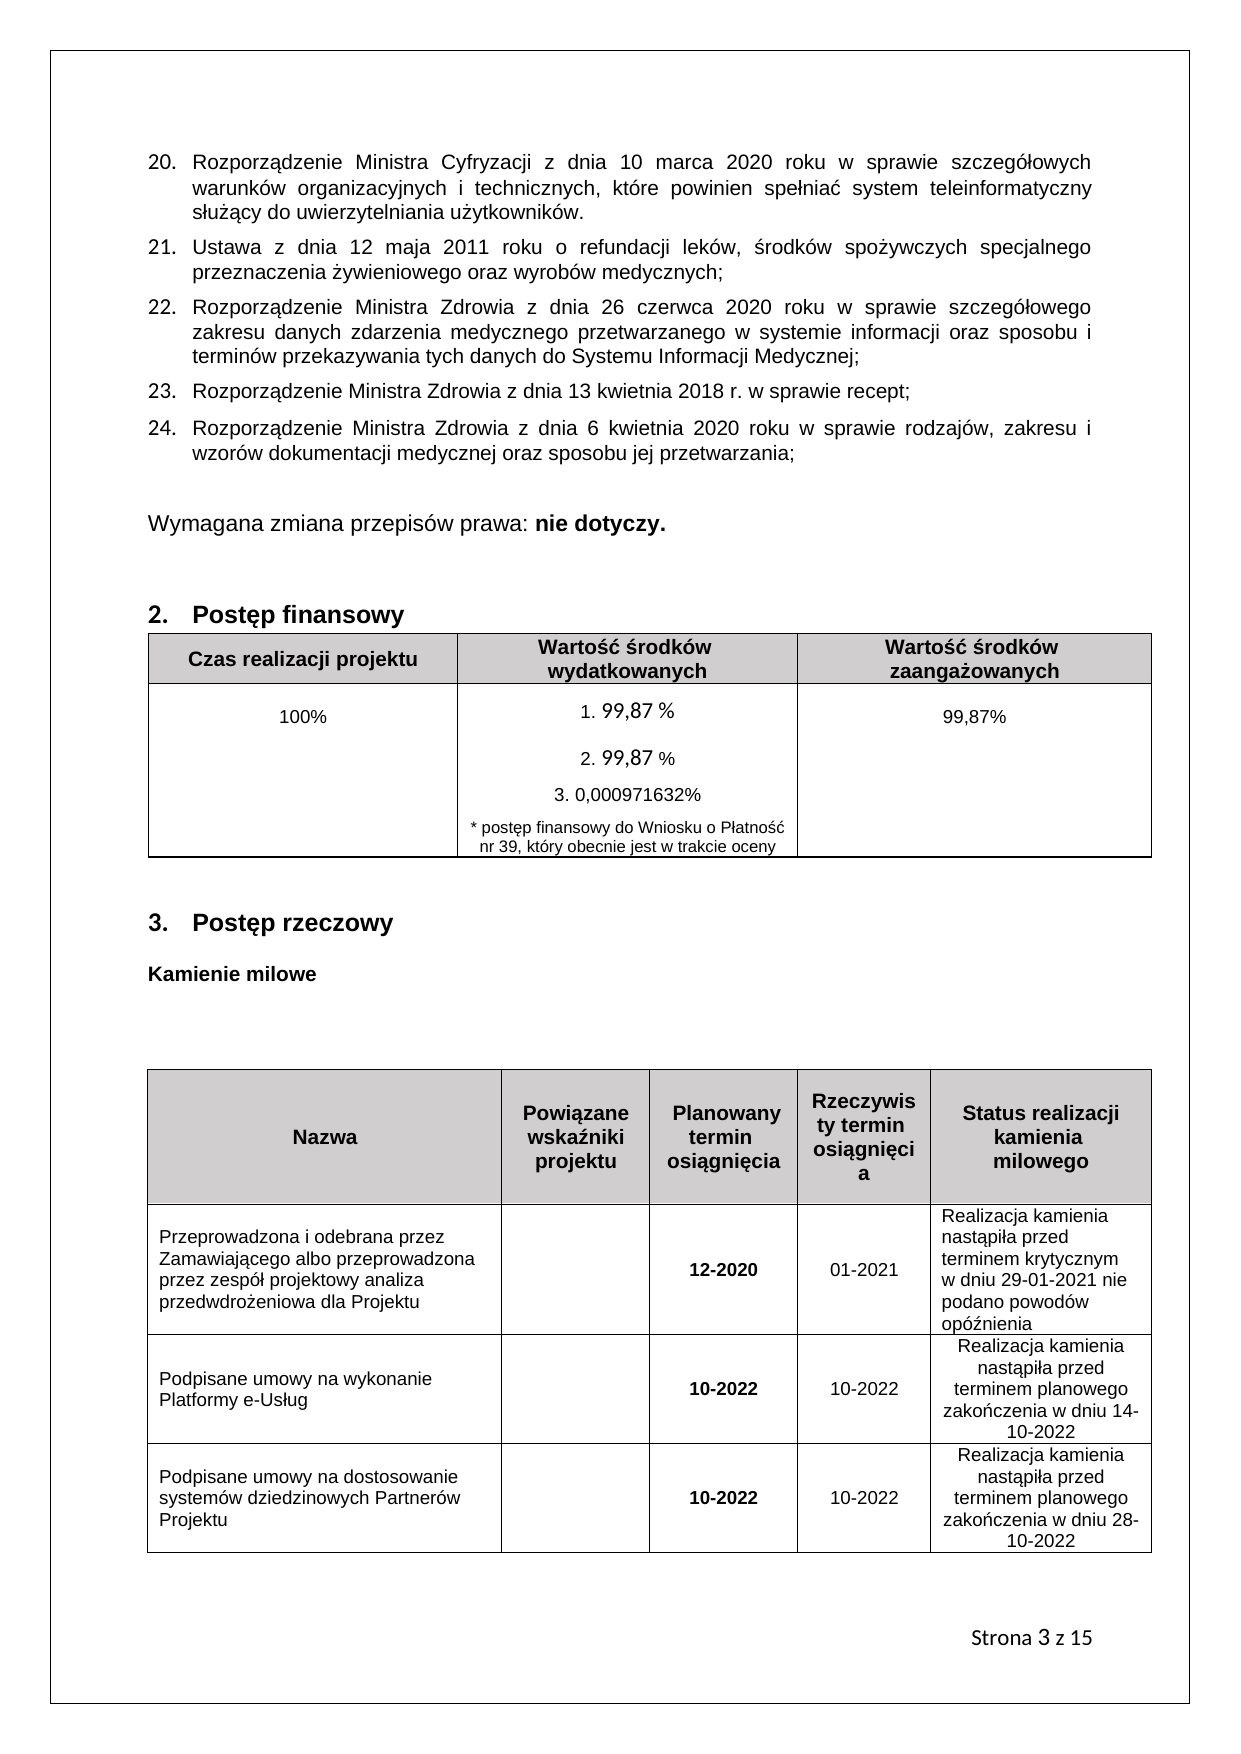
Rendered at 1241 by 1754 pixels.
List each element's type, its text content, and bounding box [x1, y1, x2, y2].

text Kamienie milowe [148, 962, 1093, 986]
table_cell [502, 1335, 649, 1443]
table_cell Podpisane umowy na dostosowanie systemów dziedzinowych Partnerów Projektu [148, 1444, 501, 1552]
table_cell 10-2022 [798, 1335, 930, 1443]
list Rozporządzenie Ministra Zdrowia z dnia 26 czerwca 2020 roku w sprawie szczegółowego zakresu danych zdarzenia medycznego przetwarzanego w systemie informacji oraz sposobu i terminów przekazywania tych danych do Systemu Informacji Medycznej; [148, 292, 1093, 368]
table_cell 10-2022 [798, 1444, 930, 1552]
table_cell Realizacja kamienia nastąpiła przed terminem planowego zakończenia w dniu 28-10-2022 [931, 1444, 1151, 1552]
table_header Status realizacji kamienia milowego [931, 1070, 1151, 1203]
table_header Czas realizacji projektu [149, 634, 457, 683]
table_header Wartość środków zaangażowanych [798, 634, 1151, 683]
table_cell 12-2020 [650, 1205, 797, 1334]
list Rozporządzenie Ministra Zdrowia z dnia 6 kwietnia 2020 roku w sprawie rodzajów, zakresu i wzorów dokumentacji medycznej oraz sposobu jej przetwarzania; [148, 413, 1093, 465]
subtitle Postęp finansowy [148, 597, 1093, 630]
table_cell 100% [149, 684, 457, 856]
table_header Nazwa [148, 1070, 501, 1203]
table_header Powiązane wskaźniki projektu [502, 1070, 649, 1203]
table_header Planowany termin osiągnięcia [650, 1070, 797, 1203]
list Rozporządzenie Ministra Cyfryzacji z dnia 10 marca 2020 roku w sprawie szczegółowych warunków organizacyjnych i technicznych, które powinien spełniać system teleinformatyczny służący do uwierzytelniania użytkowników. [148, 147, 1093, 223]
table_cell Realizacja kamienia nastąpiła przed terminem planowego zakończenia w dniu 14-10-2022 [931, 1335, 1151, 1443]
table_cell 1. 99,87 % 2. 99,87 % 3. 0,000971632% * postęp finansowy do Wniosku o Płatność nr 39, który obecnie jest w trakcie oceny [458, 684, 797, 856]
table_cell 01-2021 [798, 1205, 930, 1334]
subtitle Postęp rzeczowy [148, 906, 1093, 939]
table_cell Realizacja kamienia nastąpiła przed terminem krytycznym w dniu 29-01-2021 nie podano powodów opóźnienia [931, 1205, 1151, 1334]
table_cell 99,87% [798, 684, 1151, 856]
table_cell 10-2022 [650, 1335, 797, 1443]
text Wymagana zmiana przepisów prawa: nie dotyczy. [148, 510, 1093, 536]
table_header Rzeczywisty termin osiągnięcia [798, 1070, 930, 1203]
table_cell Podpisane umowy na wykonanie Platformy e-Usług [148, 1335, 501, 1443]
table_cell [502, 1205, 649, 1334]
table_header Wartość środków wydatkowanych [458, 634, 797, 683]
list Rozporządzenie Ministra Zdrowia z dnia 13 kwietnia 2018 r. w sprawie recept; [148, 376, 1093, 404]
table_cell [502, 1444, 649, 1552]
table_cell Przeprowadzona i odebrana przez Zamawiającego albo przeprowadzona przez zespół projektowy analiza przedwdrożeniowa dla Projektu [148, 1205, 501, 1334]
list Ustawa z dnia 12 maja 2011 roku o refundacji leków, środków spożywczych specjalnego przeznaczenia żywieniowego oraz wyrobów medycznych; [148, 232, 1093, 284]
table_cell 10-2022 [650, 1444, 797, 1552]
